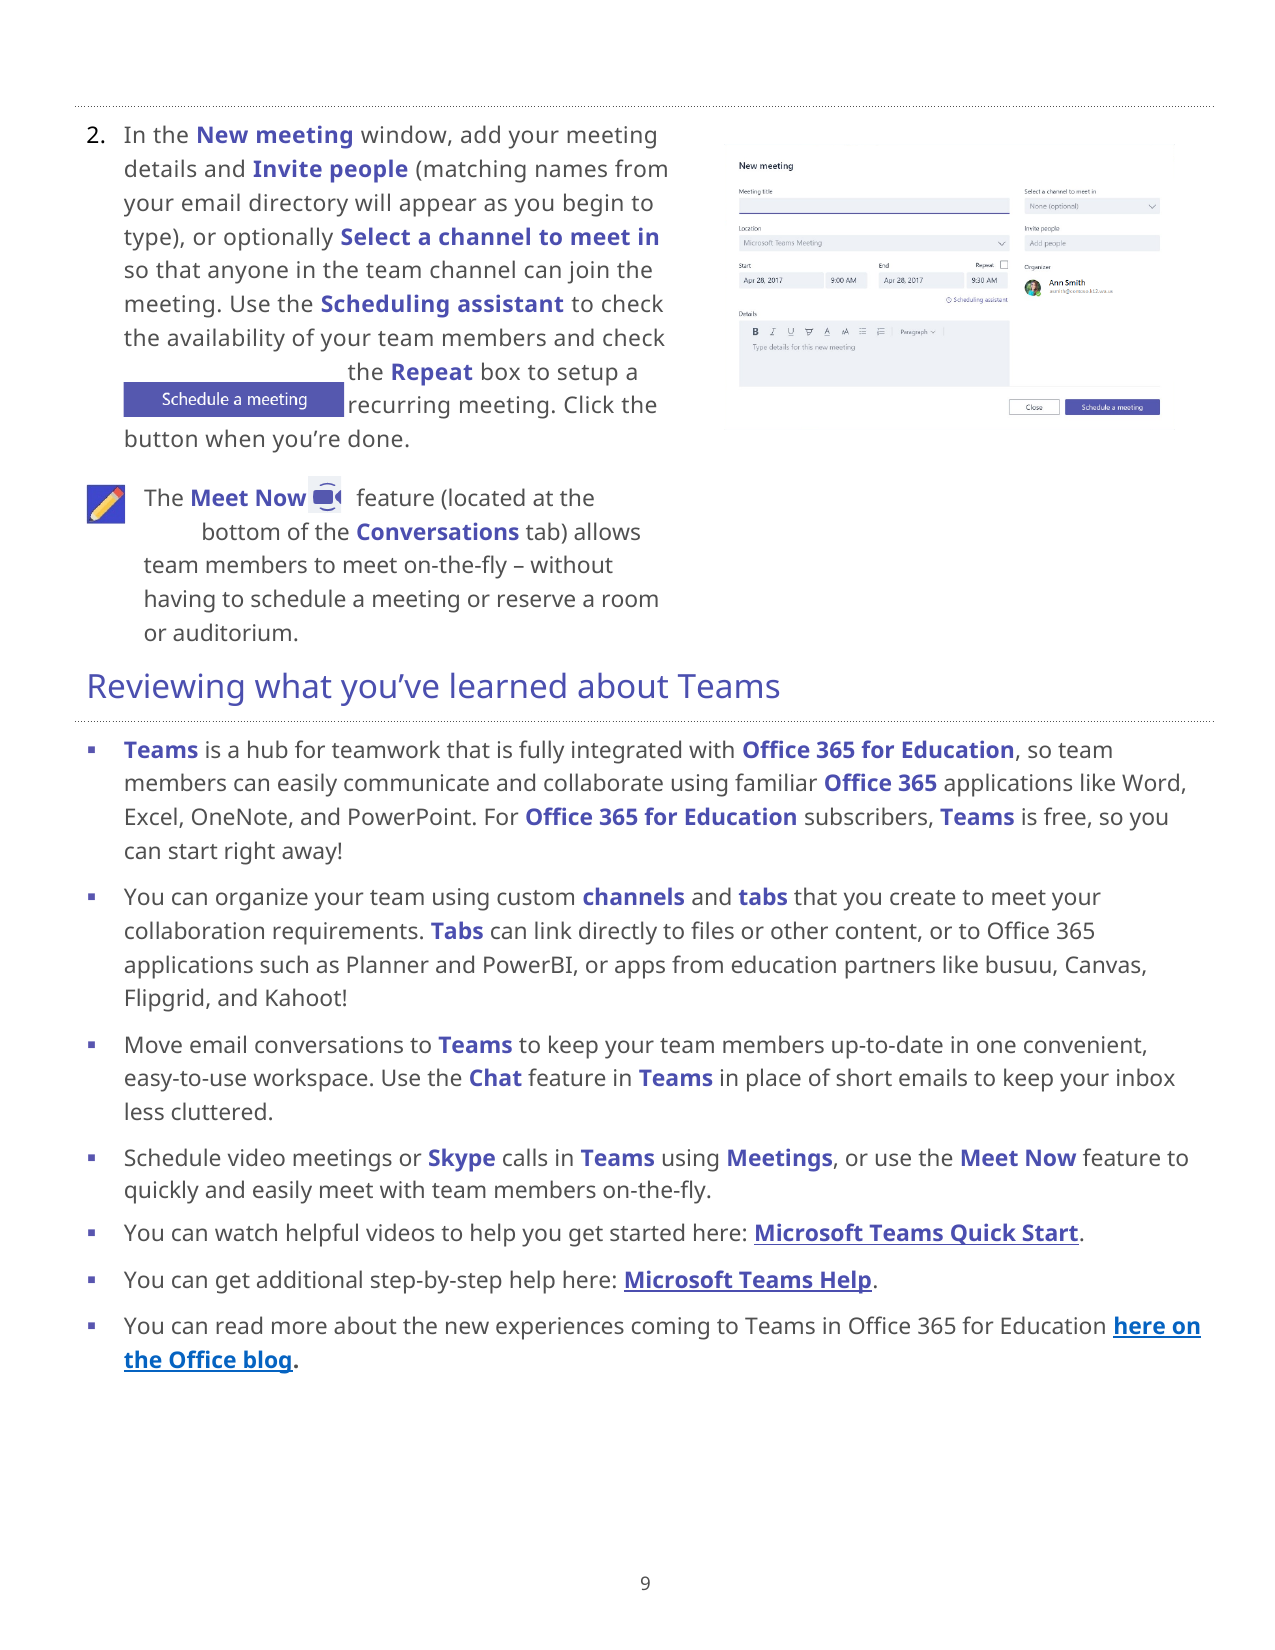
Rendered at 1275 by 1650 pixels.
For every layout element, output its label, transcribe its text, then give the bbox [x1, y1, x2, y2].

picture [306, 476, 341, 512]
picture [123, 382, 345, 417]
table_cell Reviewing what you’ve learned about Teams [75, 650, 1215, 721]
table_cell [684, 106, 1215, 650]
picture [86, 484, 126, 524]
table_cell Teams is a hub for teamwork that is fully integrated with Office 365 for Education, so team members can easily communicate and collaborate using familiar Office 365 applications like Word, Excel, OneNote, and PowerPoint. For Office 365 for Education subscribers, Teams is free, so you can start right away! You can organize your team using custom channels and tabs that you create to meet your collaboration requirements. Tabs can link directly to files or other content, or to Office 365 applications such as Planner and PowerBI, or apps from education partners like busuu, Canvas, Flipgrid, and Kahoot! Move email conversations to Teams to keep your team members up-to-date in one convenient, easy-to-use workspace. Use the Chat feature in Teams in place of short emails to keep your inbox less cluttered. Schedule video meetings or Skype calls in Teams using Meetings, or use the Meet Now feature to quickly and easily meet with team members on-the-fly. You can watch helpful videos to help you get started here: Microsoft Teams Quick Start. You can get additional step-by-step help here: Microsoft Teams Help. You can read more about the new experiences coming to Teams in Office 365 for Education here on the Office blog. [75, 721, 1215, 1389]
table_cell In the New meeting window, add your meeting details and Invite people (matching names from your email directory will appear as you begin to type), or optionally Select a channel to meet in so that anyone in the team channel can join the meeting. Use the Scheduling assistant to check the availability of your team members and check the Repeat box to setup a recurring meeting. Click the button when you’re done. The Meet Now feature (located at the bottom of the Conversations tab) allows team members to meet on-the-fly – without having to schedule a meeting or reserve a room or auditorium. [75, 106, 684, 650]
picture [724, 144, 1175, 430]
